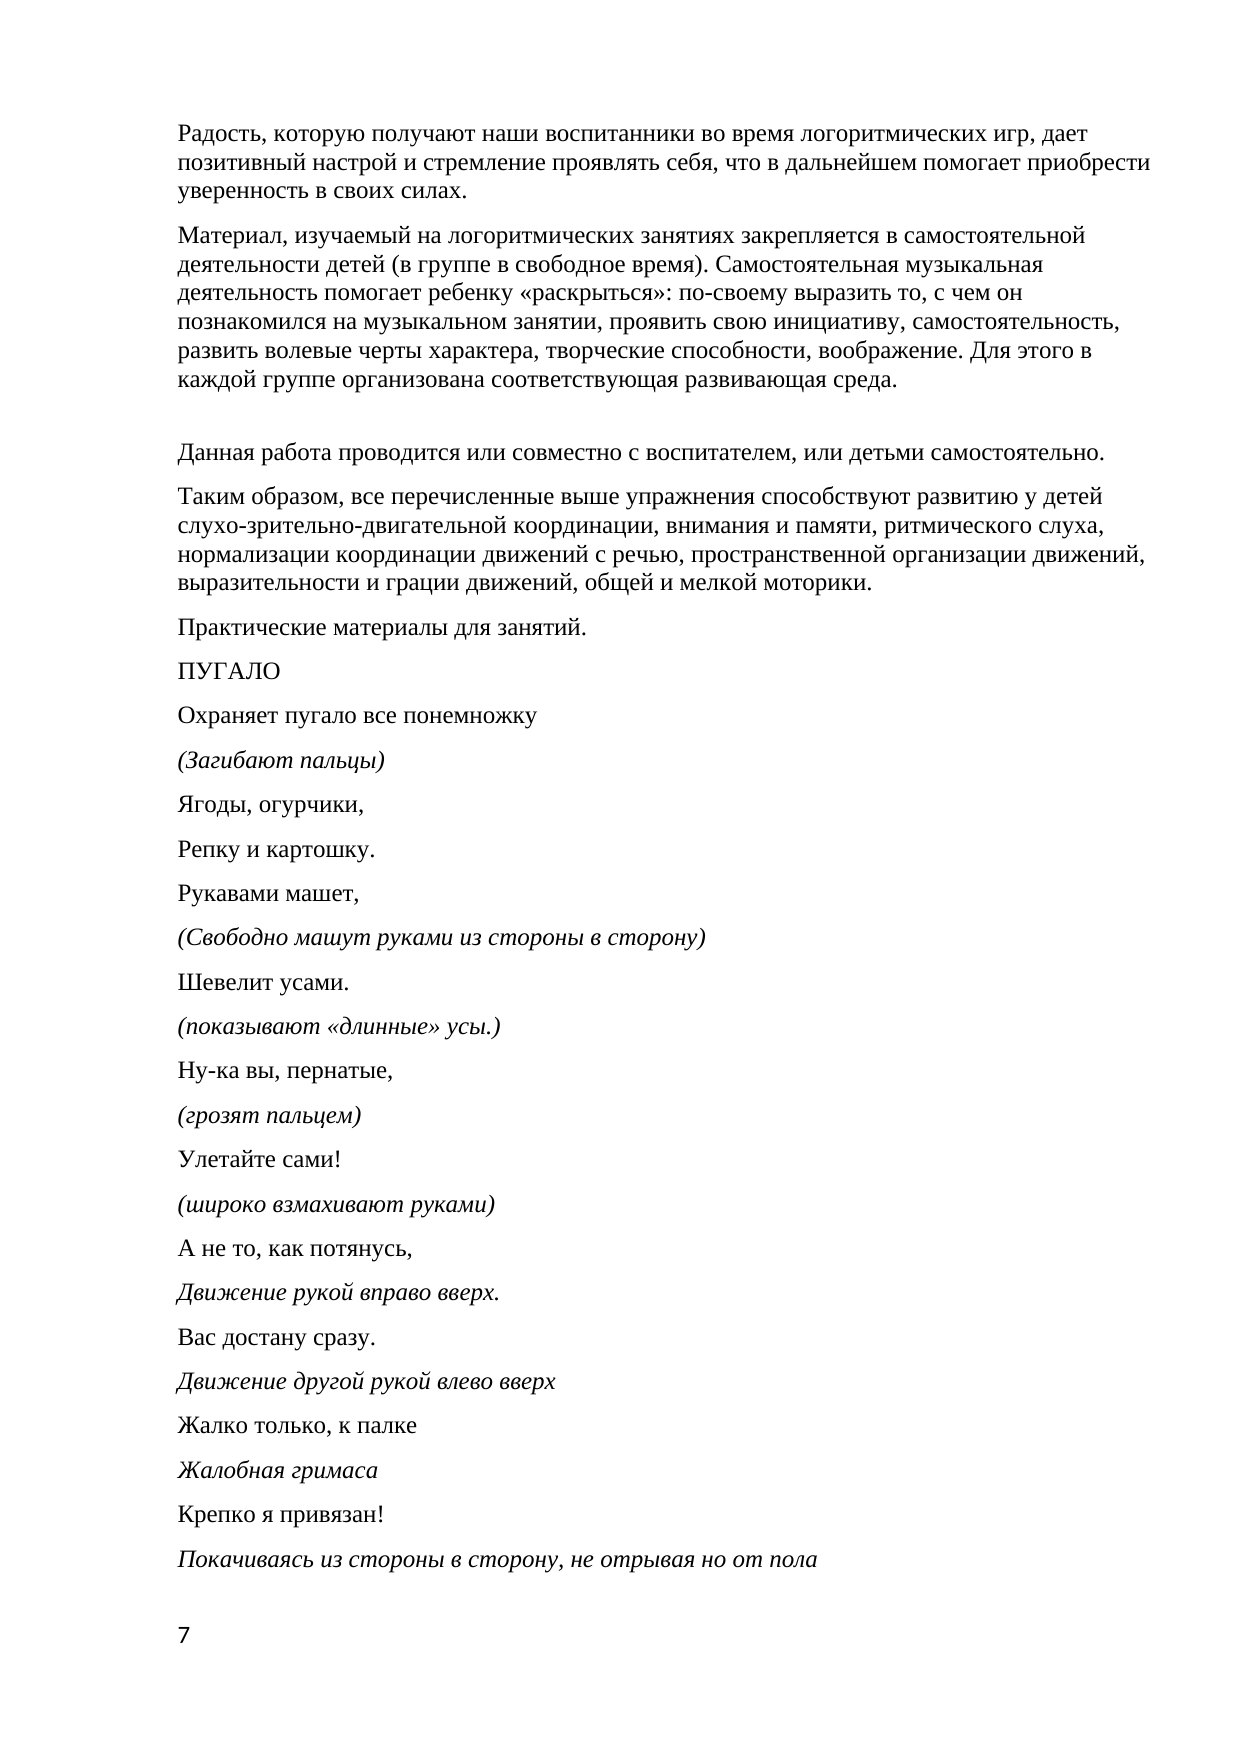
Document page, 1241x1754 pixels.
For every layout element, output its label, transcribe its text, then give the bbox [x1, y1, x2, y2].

text Улетайте сами! [177, 1144, 1152, 1173]
text Репку и картошку. [177, 834, 1152, 862]
text (грозят пальцем) [177, 1100, 1152, 1129]
text Материал, изучаемый на логоритмических занятиях закрепляется в самостоятельной деятельности детей (в группе в свободное время). Самостоятельная музыкальная деятельность помогает ребенку «раскрыться»: по-своему выразить то, с чем он познакомился на музыкальном занятии, проявить свою инициативу, самостоятельность, развить волевые черты характера, творческие способности, воображение. Для этого в каждой группе организована соответствующая развивающая среда. [177, 220, 1152, 421]
text А не то, как потянусь, [177, 1233, 1152, 1262]
text Жалобная гримаса [177, 1455, 1152, 1484]
text Рукавами машет, [177, 878, 1152, 907]
text (широко взмахивают руками) [177, 1189, 1152, 1217]
text (Загибают пальцы) [177, 745, 1152, 774]
text Радость, которую получают наши воспитанники во время логоритмических игр, дает позитивный настрой и стремление проявлять себя, что в дальнейшем помогает приобрести уверенность в своих силах. [177, 118, 1152, 204]
text Покачиваясь из стороны в сторону, не отрывая но от пола [177, 1544, 1152, 1572]
text Движение другой рукой влево вверх [177, 1366, 1152, 1395]
text Практические материалы для занятий. [177, 612, 1152, 641]
text ПУГАЛО [177, 656, 1152, 685]
text Таким образом, все перечисленные выше упражнения способствуют развитию у детей слухо-зрительно-двигательной координации, внимания и памяти, ритмического слуха, нормализации координации движений с речью, пространственной организации движений, выразительности и грации движений, общей и мелкой моторики. [177, 481, 1152, 596]
text Данная работа проводится или совместно с воспитателем, или детьми самостоятельно. [177, 437, 1152, 466]
text (Свободно машут руками из стороны в сторону) [177, 922, 1152, 951]
text Шевелит усами. [177, 967, 1152, 996]
text Вас достану сразу. [177, 1322, 1152, 1351]
text Ну-ка вы, пернатые, [177, 1056, 1152, 1084]
text (показывают «длинные» усы.) [177, 1011, 1152, 1040]
text Жалко только, к палке [177, 1411, 1152, 1439]
text Крепко я привязан! [177, 1499, 1152, 1528]
text Движение рукой вправо вверх. [177, 1277, 1152, 1306]
text Охраняет пугало все понемножку [177, 701, 1152, 729]
text Ягоды, огурчики, [177, 789, 1152, 818]
